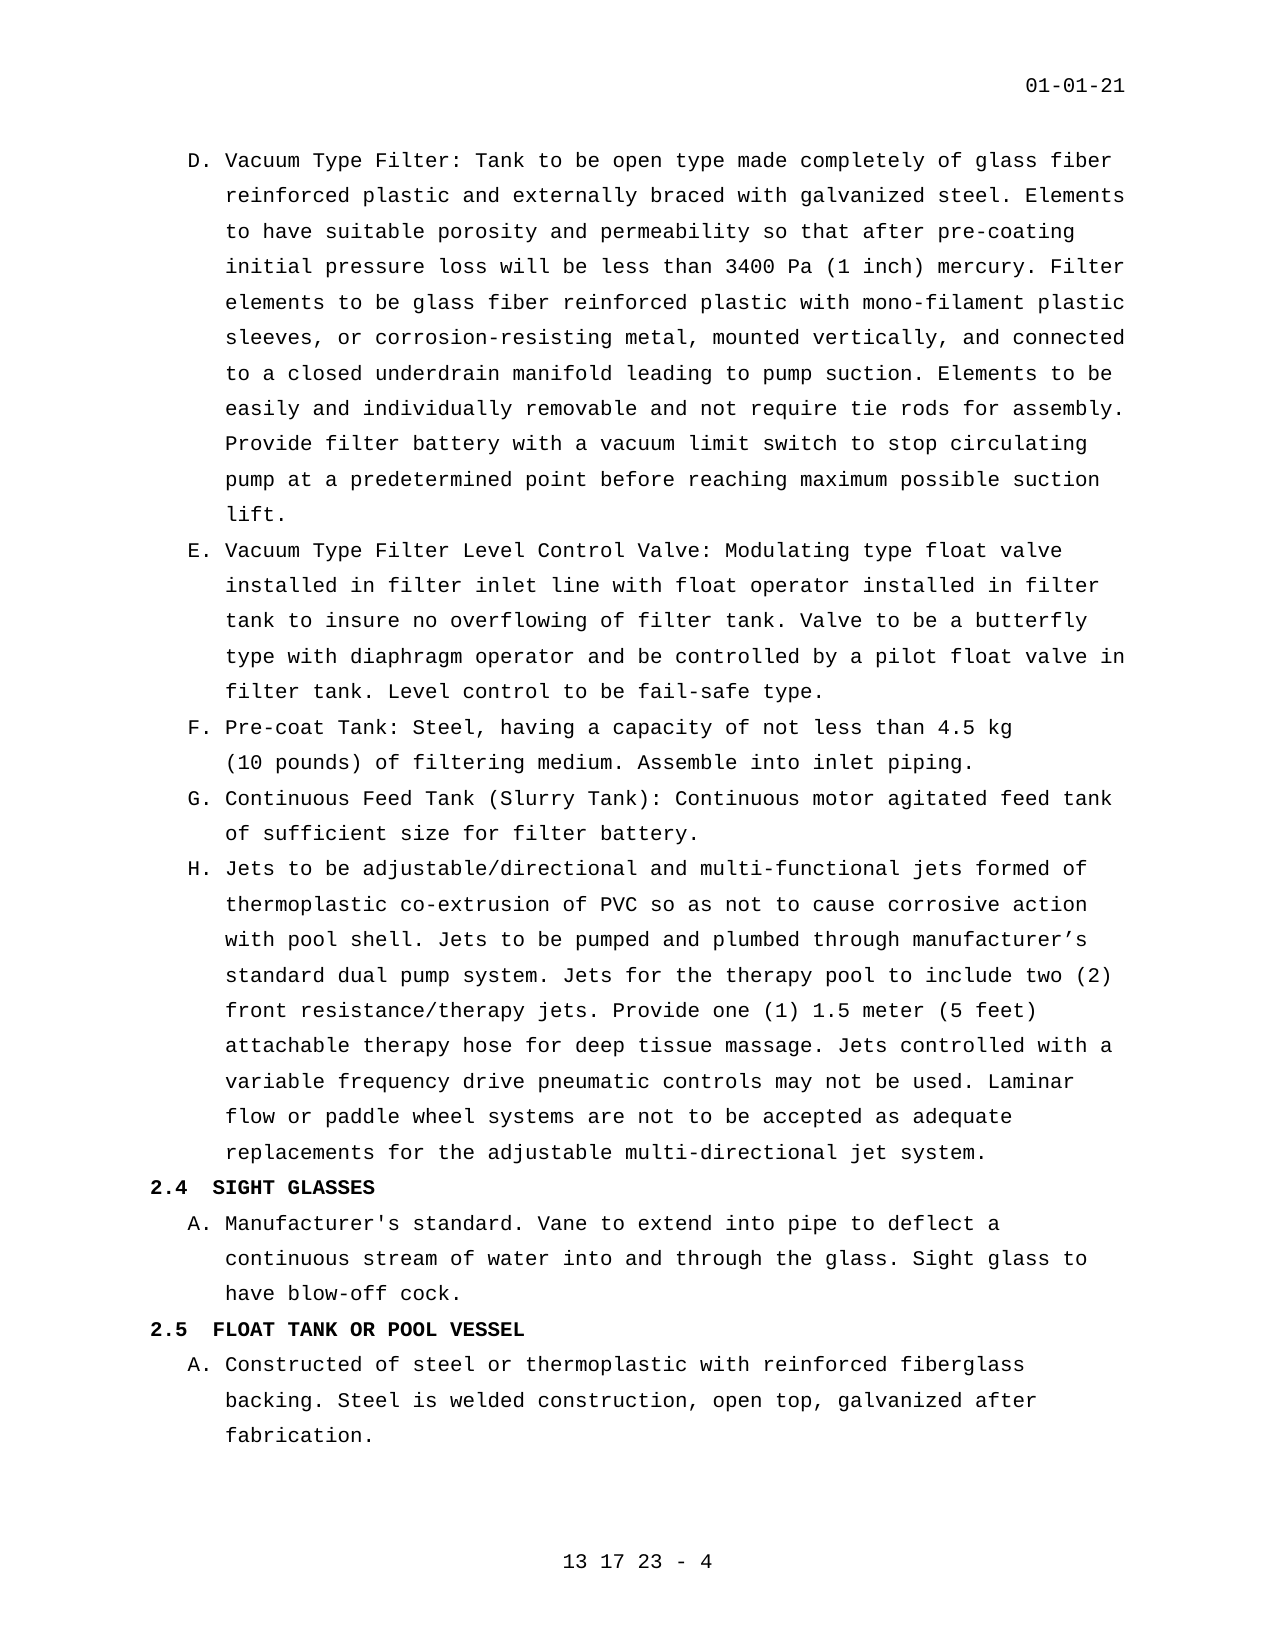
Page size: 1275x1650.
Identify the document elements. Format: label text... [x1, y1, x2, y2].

text Vacuum Type Filter: Tank to be open type made completely of glass fiber reinforced plastic and externally braced with galvanized steel. Elements to have suitable porosity and permeability so that after pre-coating initial pressure loss will be less than 3400 Pa (1 inch) mercury. Filter elements to be glass fiber reinforced plastic with mono-filament plastic sleeves, or corrosion-resisting metal, mounted vertically, and connected to a closed underdrain manifold leading to pump suction. Elements to be easily and individually removable and not require tie rods for assembly. Provide filter battery with a vacuum limit switch to stop circulating pump at a predetermined point before reaching maximum possible suction lift. [187, 150, 1125, 528]
text Manufacturer's standard. Vane to extend into pipe to deflect a continuous stream of water into and through the glass. Sight glass to have blow-off cock. [187, 1212, 1125, 1307]
list Jets to be adjustable/directional and multi-functional jets formed of thermoplastic co-extrusion of PVC so as not to cause corrosive action with pool shell. Jets to be pumped and plumbed through manufacturer’s standard dual pump system. Jets for the therapy pool to include two (2) front resistance/therapy jets. Provide one (1) 1.5 meter (5 feet) attachable therapy hose for deep tissue massage. Jets controlled with a variable frequency drive pneumatic controls may not be used. Laminar flow or paddle wheel systems are not to be accepted as adequate replacements for the adjustable multi-directional jet system. [187, 858, 1125, 1165]
text FLOAT TANK or pool vessel [150, 1319, 1125, 1342]
text SIGHT GLASSES [150, 1177, 1125, 1201]
text Vacuum Type Filter Level Control Valve: Modulating type float valve installed in filter inlet line with float operator installed in filter tank to insure no overflowing of filter tank. Valve to be a butterfly type with diaphragm operator and be controlled by a pilot float valve in filter tank. Level control to be fail-safe type. [187, 539, 1125, 705]
text Pre-coat Tank: Steel, having a capacity of not less than 4.5 kg (10 pounds) of filtering medium. Assemble into inlet piping. [187, 717, 1125, 776]
list Continuous Feed Tank (Slurry Tank): Continuous motor agitated feed tank of sufficient size for filter battery. [187, 787, 1125, 847]
text Constructed of steel or thermoplastic with reinforced fiberglass backing. Steel is welded construction, open top, galvanized after fabrication. [187, 1354, 1125, 1449]
